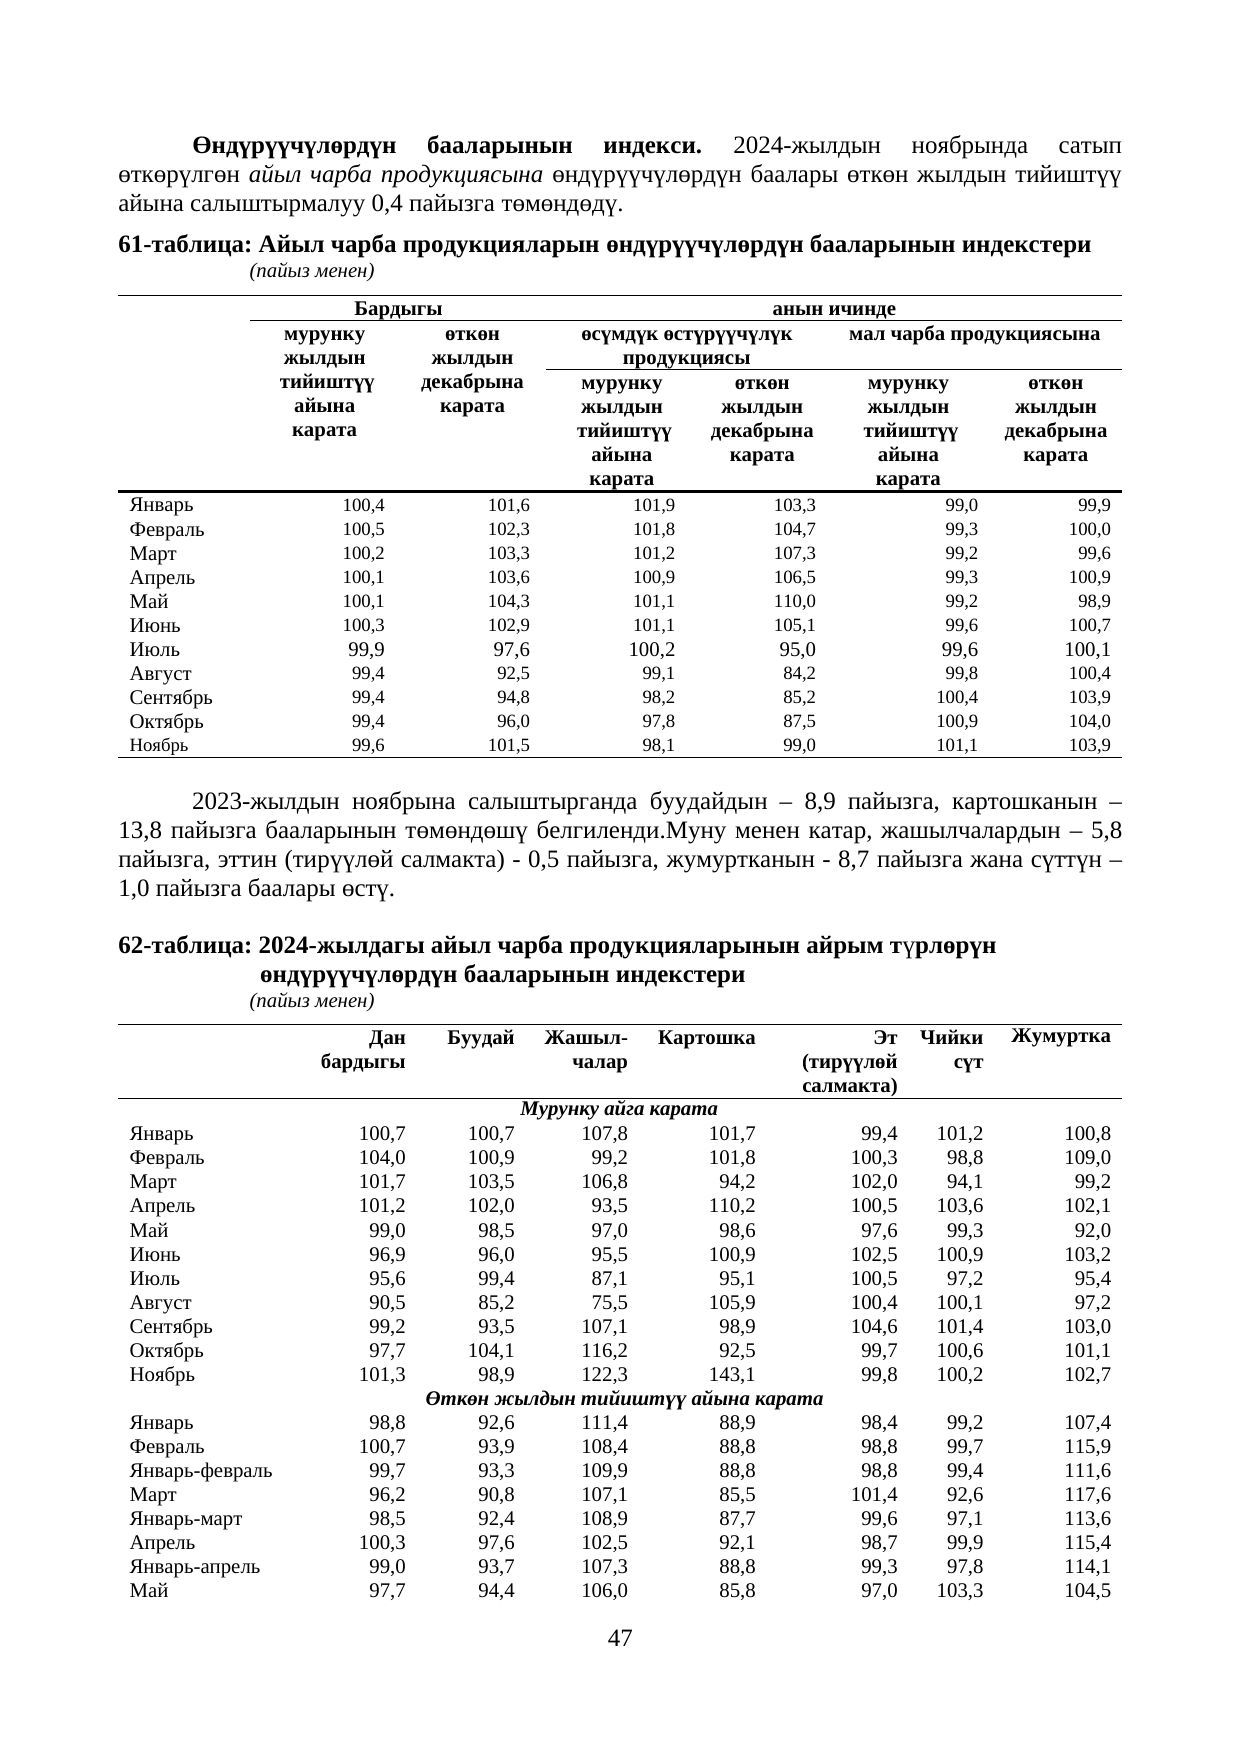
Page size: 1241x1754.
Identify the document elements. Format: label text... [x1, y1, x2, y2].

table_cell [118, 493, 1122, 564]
text (пайыз менен) [249, 258, 1122, 282]
text Өндүрүүчүлөрдүн бааларынын индекси. 2024-жылдын ноябрында сатып өткөрүлгөн айыл чарба продукциясына өндүрүүчүлөрдүн баалары өткөн жылдын тийиштүү айына салыштырмалуу 0,4 пайызга төмөндөдү. [118, 131, 1122, 217]
text 62-таблица: 2024-жылдагы айыл чарба продукцияларынын айрым түрлөрүн өндүрүүчүлөрдүн бааларынын индекстери [118, 930, 1122, 988]
text 2023-жылдын ноябрына салыштырганда буудайдын – 8,9 пайызга, картошканын – 13,8 пайызга бааларынын төмөндөшү белгиленди.Муну менен катар, жашылчалардын – 5,8 пайызга, эттин (тирүүлөй салмакта) - 0,5 пайызга, жумуртканын - 8,7 пайызга жана сүттүн – 1,0 пайызга баалары өстү. [118, 786, 1122, 901]
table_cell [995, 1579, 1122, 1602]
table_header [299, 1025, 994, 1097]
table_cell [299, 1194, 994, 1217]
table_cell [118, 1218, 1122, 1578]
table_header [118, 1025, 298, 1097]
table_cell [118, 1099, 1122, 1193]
text 61-таблица: Айыл чарба продукцияларын өндүрүүчүлөрдүн бааларынын индекстери [118, 229, 1122, 258]
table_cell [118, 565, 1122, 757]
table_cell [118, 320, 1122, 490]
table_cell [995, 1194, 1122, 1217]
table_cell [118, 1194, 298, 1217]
text (пайыз менен) [249, 988, 1122, 1012]
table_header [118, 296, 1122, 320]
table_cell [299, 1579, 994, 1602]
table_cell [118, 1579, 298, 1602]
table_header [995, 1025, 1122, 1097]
